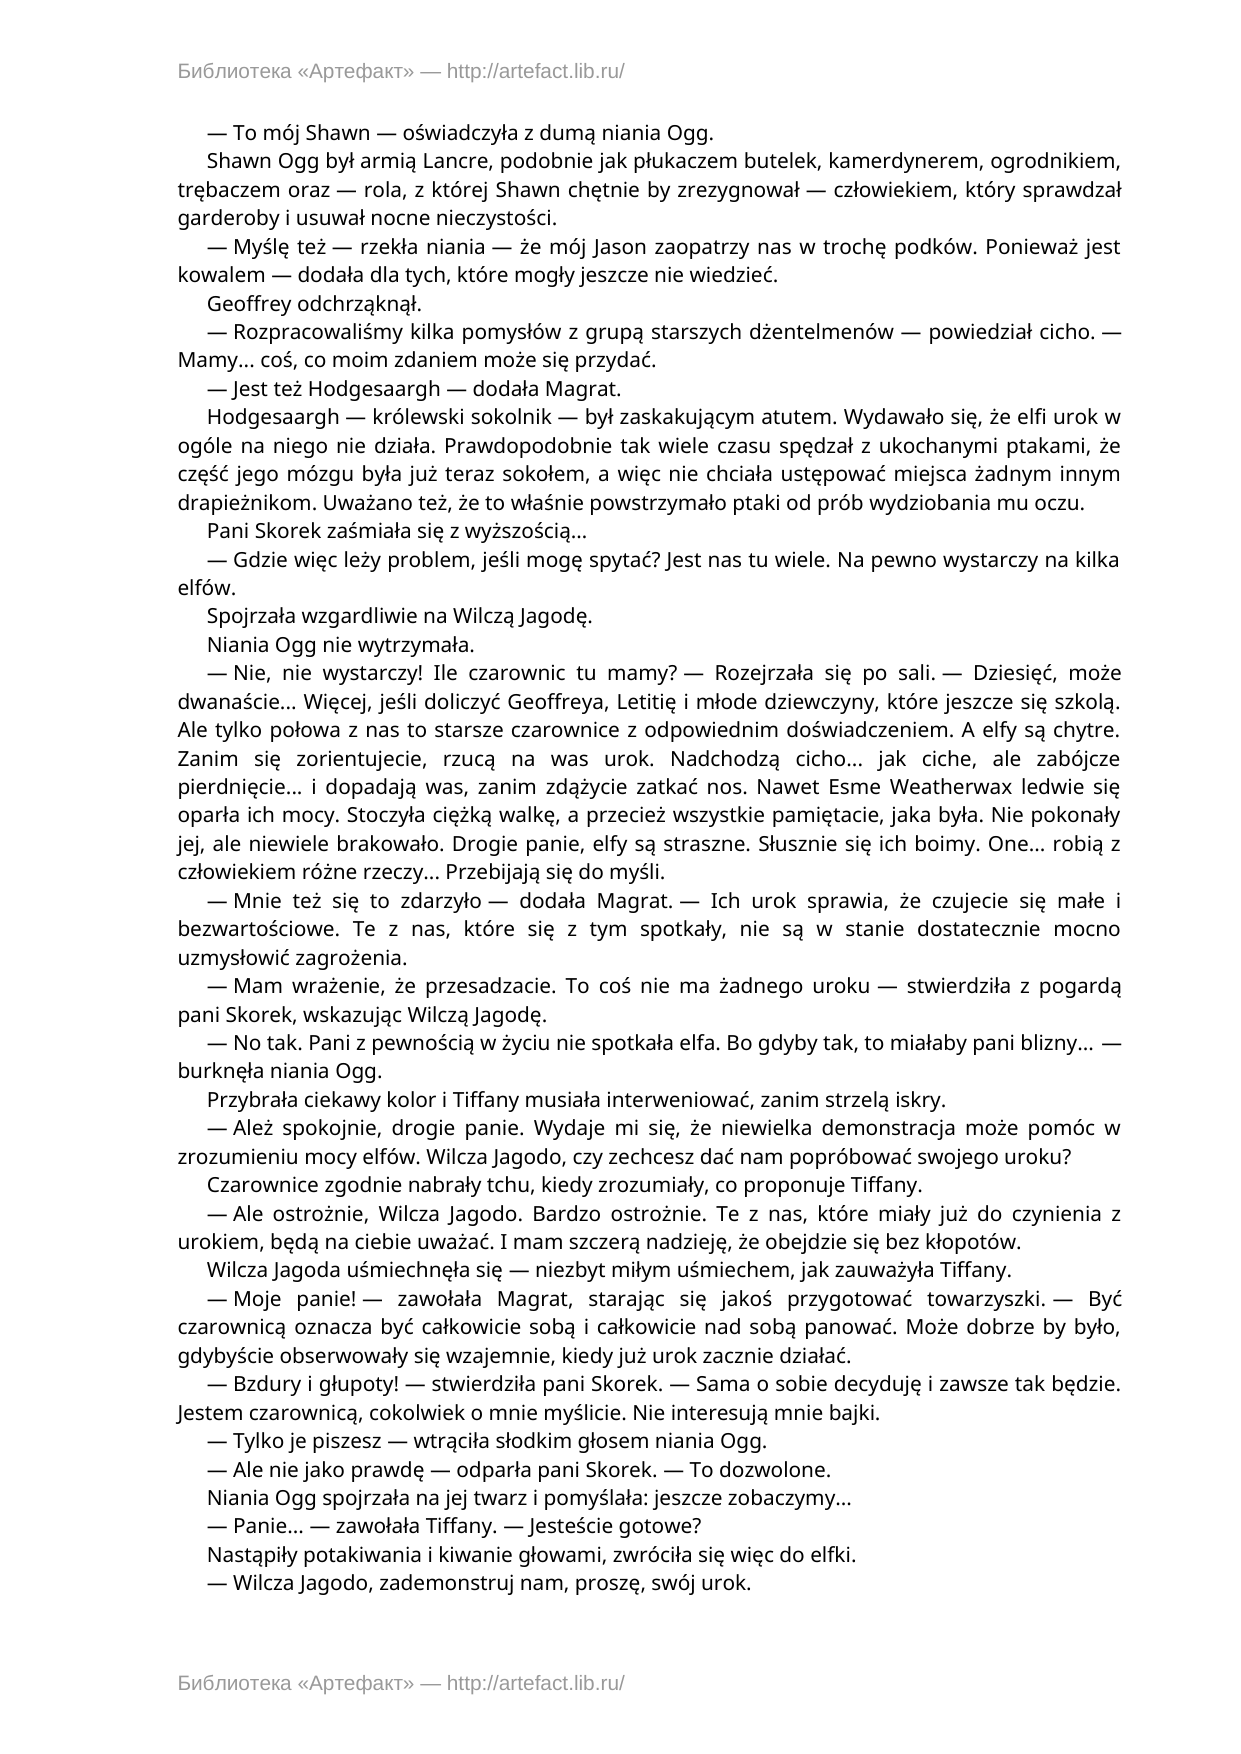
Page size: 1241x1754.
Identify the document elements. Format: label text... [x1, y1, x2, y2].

text — Panie... — zawołała Tiffany. — Jesteście gotowe? [177, 1512, 1122, 1540]
text — Ależ spokojnie, drogie panie. Wydaje mi się, że niewielka demonstracja może pomóc w zrozumieniu mocy elfów. Wilcza Jagodo, czy zechcesz dać nam popróbować swojego uroku? [177, 1113, 1122, 1170]
text Pani Skorek zaśmiała się z wyższością… [177, 516, 1122, 545]
text — Mnie też się to zdarzyło — dodała Magrat. — Ich urok sprawia, że czujecie się małe i bezwartościowe. Te z nas, które się z tym spotkały, nie są w stanie dostatecznie mocno uzmysłowić zagrożenia. [177, 886, 1122, 971]
text — Myślę też — rzekła niania — że mój Jason zaopatrzy nas w trochę podków. Ponieważ jest kowalem — dodała dla tych, które mogły jeszcze nie wiedzieć. [177, 232, 1122, 289]
text — Ale ostrożnie, Wilcza Jagodo. Bardzo ostrożnie. Te z nas, które miały już do czynienia z urokiem, będą na ciebie uważać. I mam szczerą nadzieję, że obejdzie się bez kłopotów. [177, 1199, 1122, 1256]
text — Ale nie jako prawdę — odparła pani Skorek. — To dozwolone. [177, 1455, 1122, 1483]
text Niania Ogg nie wytrzymała. [177, 630, 1122, 658]
text — Gdzie więc leży problem, jeśli mogę spytać? Jest nas tu wiele. Na pewno wystarczy na kilka elfów. [177, 545, 1122, 602]
text Wilcza Jagoda uśmiechnęła się — niezbyt miłym uśmiechem, jak zauważyła Tiffany. [177, 1256, 1122, 1284]
text — No tak. Pani z pewnością w życiu nie spotkała elfa. Bo gdyby tak, to miałaby pani blizny... — burknęła niania Ogg. [177, 1028, 1122, 1085]
text Nastąpiły potakiwania i kiwanie głowami, zwróciła się więc do elfki. [177, 1540, 1122, 1568]
text — To mój Shawn — oświadczyła z dumą niania Ogg. [177, 118, 1122, 147]
text Shawn Ogg był armią Lancre, podobnie jak płukaczem butelek, kamerdynerem, ogrodnikiem, trębaczem oraz — rola, z której Shawn chętnie by zrezygnował — człowiekiem, który sprawdzał garderoby i usuwał nocne nieczystości. [177, 147, 1122, 232]
text — Jest też Hodgesaargh — dodała Magrat. [177, 374, 1122, 402]
text Czarownice zgodnie nabrały tchu, kiedy zrozumiały, co proponuje Tiffany. [177, 1170, 1122, 1199]
text — Nie, nie wystarczy! Ile czarownic tu mamy? — Rozejrzała się po sali. — Dziesięć, może dwanaście... Więcej, jeśli doliczyć Geoffreya, Letitię i młode dziewczyny, które jeszcze się szkolą. Ale tylko połowa z nas to starsze czarownice z odpowiednim doświadczeniem. A elfy są chytre. Zanim się zorientujecie, rzucą na was urok. Nadchodzą cicho... jak ciche, ale zabójcze pierdnięcie... i dopadają was, zanim zdążycie zatkać nos. Nawet Esme Weatherwax ledwie się oparła ich mocy. Stoczyła ciężką walkę, a przecież wszystkie pamiętacie, jaka była. Nie pokonały jej, ale niewiele brakowało. Drogie panie, elfy są straszne. Słusznie się ich boimy. One... robią z człowiekiem różne rzeczy... Przebijają się do myśli. [177, 658, 1122, 886]
text — Mam wrażenie, że przesadzacie. To coś nie ma żadnego uroku — stwierdziła z pogardą pani Skorek, wskazując Wilczą Jagodę. [177, 971, 1122, 1028]
text Spojrzała wzgardliwie na Wilczą Jagodę. [177, 602, 1122, 630]
text Przybrała ciekawy kolor i Tiffany musiała interweniować, zanim strzelą iskry. [177, 1085, 1122, 1113]
text — Wilcza Jagodo, zademonstruj nam, proszę, swój urok. [177, 1568, 1122, 1597]
text — Tylko je piszesz — wtrąciła słodkim głosem niania Ogg. [177, 1426, 1122, 1455]
text — Bzdury i głupoty! — stwierdziła pani Skorek. — Sama o sobie decyduję i zawsze tak będzie. Jestem czarownicą, cokolwiek o mnie myślicie. Nie interesują mnie bajki. [177, 1369, 1122, 1426]
text Hodgesaargh — królewski sokolnik — był zaskakującym atutem. Wydawało się, że elfi urok w ogóle na niego nie działa. Prawdopodobnie tak wiele czasu spędzał z ukochanymi ptakami, że część jego mózgu była już teraz sokołem, a więc nie chciała ustępować miejsca żadnym innym drapieżnikom. Uważano też, że to właśnie powstrzymało ptaki od prób wydziobania mu oczu. [177, 402, 1122, 516]
text — Moje panie! — zawołała Magrat, starając się jakoś przygotować towarzyszki. — Być czarownicą oznacza być całkowicie sobą i całkowicie nad sobą panować. Może dobrze by było, gdybyście obserwowały się wzajemnie, kiedy już urok zacznie działać. [177, 1284, 1122, 1369]
text Niania Ogg spojrzała na jej twarz i pomyślała: jeszcze zobaczymy... [177, 1483, 1122, 1512]
text — Rozpracowaliśmy kilka pomysłów z grupą starszych dżentelmenów — powiedział cicho. — Mamy... coś, co moim zdaniem może się przydać. [177, 317, 1122, 374]
text Geoffrey odchrząknął. [177, 289, 1122, 317]
